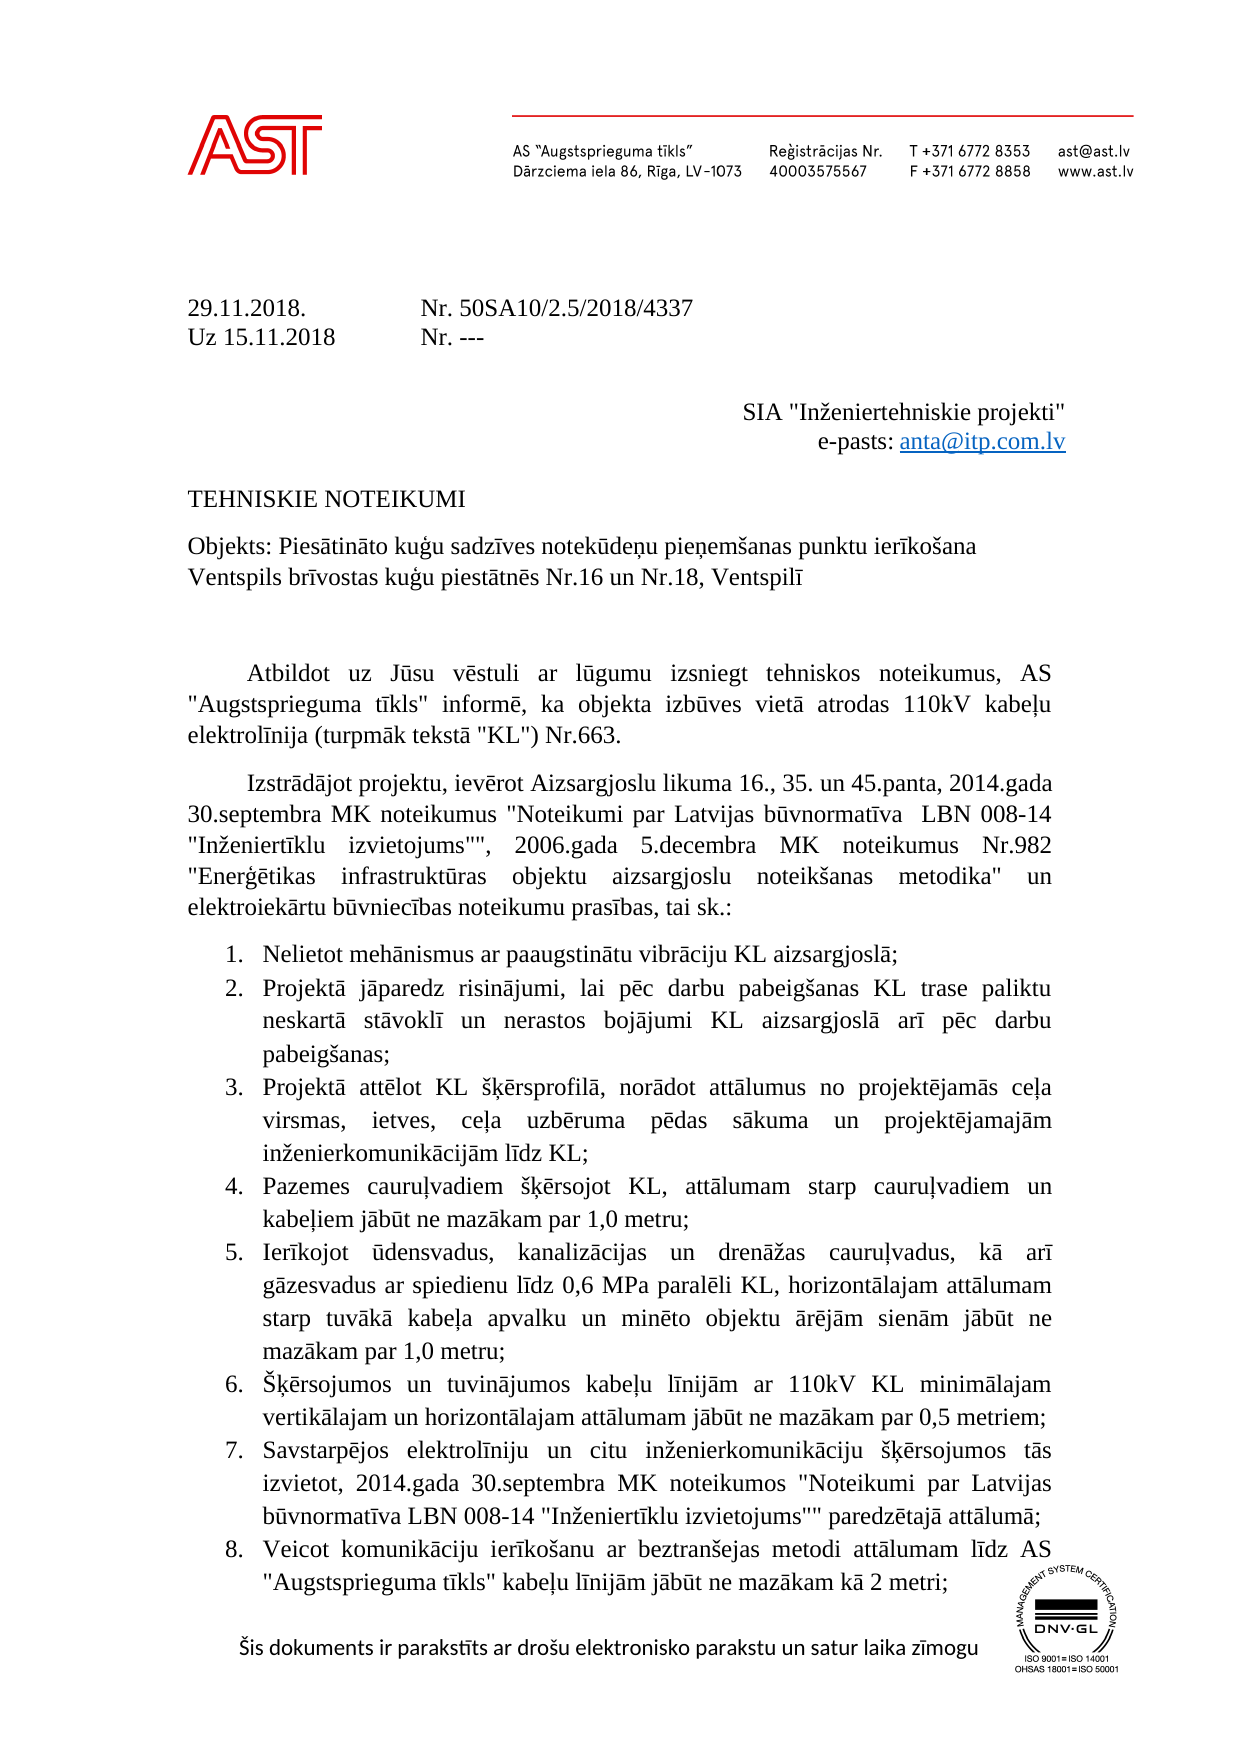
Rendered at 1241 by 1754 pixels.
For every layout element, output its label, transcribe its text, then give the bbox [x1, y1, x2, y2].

picture [1013, 1563, 1120, 1675]
table_cell Uz 15.11.2018 [176, 322, 409, 351]
list Pazemes cauruļvadiem šķērsojot KL, attālumam starp cauruļvadiem un kabeļiem jābūt ne mazākam par 1,0 metru; [225, 1171, 1053, 1232]
picture [511, 114, 1135, 182]
list Savstarpējos elektrolīniju un citu inženierkomunikāciju šķērsojumos tās izvietot, 2014.gada 30.septembra MK noteikumos "Noteikumi par Latvijas būvnormatīva LBN 008-14 "Inženiertīklu izvietojums"" paredzētajā attālumā; [225, 1435, 1053, 1530]
list Projektā jāparedz risinājumi, lai pēc darbu pabeigšanas KL trase paliktu neskartā stāvoklī un nerastos bojājumi KL aizsargjoslā arī pēc darbu pabeigšanas; [225, 973, 1053, 1067]
list Šķērsojumos un tuvinājumos kabeļu līnijām ar 110kV KL minimālajam vertikālajam un horizontālajam attālumam jābūt ne mazākam par 0,5 metriem; [225, 1369, 1053, 1431]
text Objekts: Piesātināto kuģu sadzīves notekūdeņu pieņemšanas punktu ierīkošana Ventspils brīvostas kuģu piestātnēs Nr.16 un Nr.18, Ventspilī [187, 531, 1053, 591]
list Projektā attēlot KL šķērsprofilā, norādot attālumus no projektējamās ceļa virsmas, ietves, ceļa uzbēruma pēdas sākuma un projektējamajām inženierkomunikācijām līdz KL; [225, 1072, 1053, 1166]
list Ierīkojot ūdensvadus, kanalizācijas un drenāžas cauruļvadus, kā arī gāzesvadus ar spiedienu līdz 0,6 MPa paralēli KL, horizontālajam attālumam starp tuvākā kabeļa apvalku un minēto objektu ārējām sienām jābūt ne mazākam par 1,0 metru; [225, 1237, 1053, 1364]
text TEHNISKIE NOTEIKUMI [187, 484, 1053, 512]
list Nelietot mehānismus ar paaugstinātu vibrāciju KL aizsargjoslā; [225, 939, 1053, 968]
table_header Nr. 50SA10/2.5/2018/4337 [409, 293, 763, 322]
table_header 29.11.2018. [176, 293, 409, 322]
text Atbildot uz Jūsu vēstuli ar lūgumu izsniegt tehniskos noteikumus, AS "Augstsprieguma tīkls" informē, ka objekta izbūves vietā atrodas 110kV kabeļu elektrolīnija (turpmāk tekstā "KL") Nr.663. [187, 658, 1053, 749]
picture [184, 114, 322, 174]
table_header SIA "Inženiertehniskie projekti" e-pasts: anta@itp.com.lv [589, 398, 1076, 484]
list Veicot komunikāciju ierīkošanu ar beztranšejas metodi attālumam līdz AS "Augstsprieguma tīkls" kabeļu līnijām jābūt ne mazākam kā 2 metri; [225, 1534, 1053, 1596]
text Izstrādājot projektu, ievērot Aizsargjoslu likuma 16., 35. un 45.panta, 2014.gada 30.septembra MK noteikumus "Noteikumi par Latvijas būvnormatīva LBN 008-14 "Inženiertīklu izvietojums"", 2006.gada 5.decembra MK noteikumus Nr.982 "Enerģētikas infrastruktūras objektu aizsargjoslu noteikšanas metodika" un elektroiekārtu būvniecības noteikumu prasības, tai sk.: [187, 768, 1053, 921]
table_cell Nr. --- [409, 322, 763, 351]
